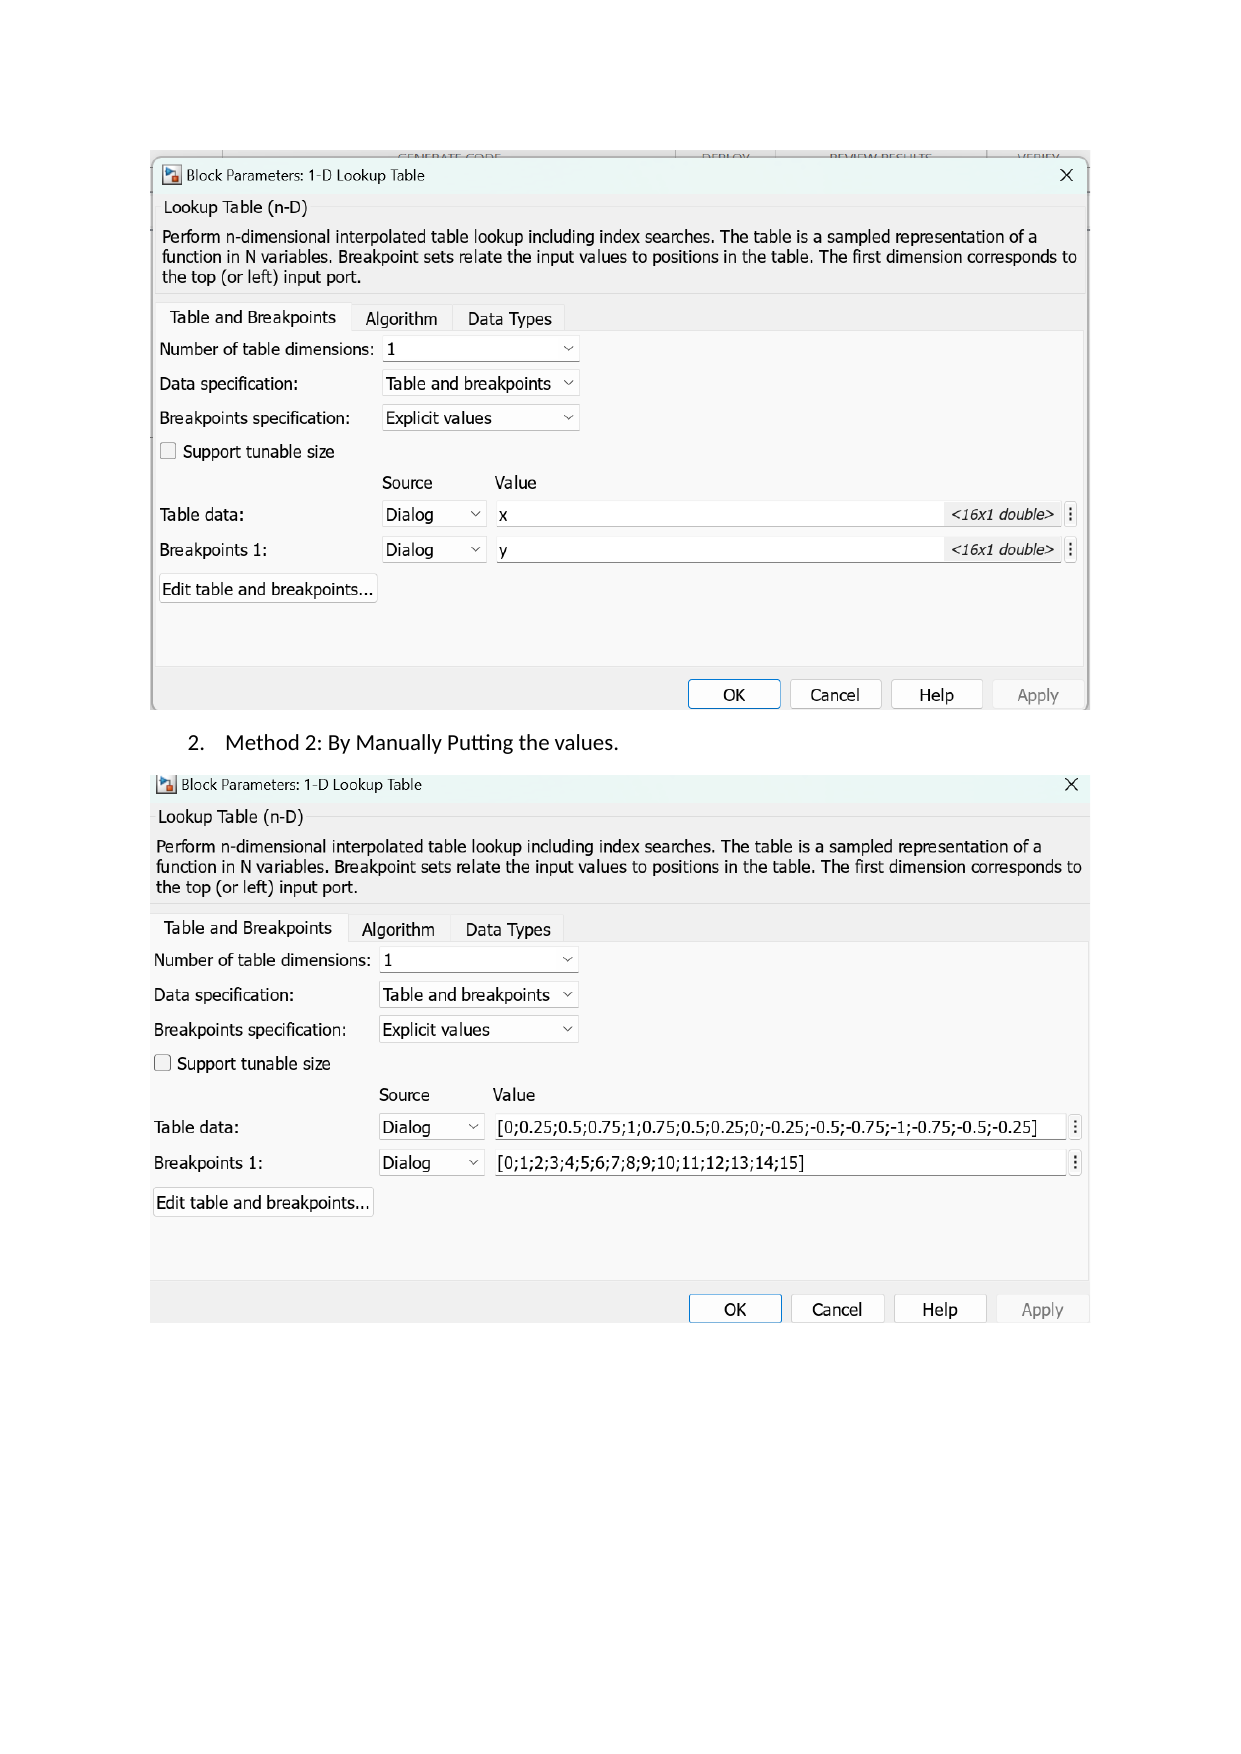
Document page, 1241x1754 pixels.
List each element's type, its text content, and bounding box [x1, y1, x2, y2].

picture [150, 150, 1091, 710]
list Method 2: By Manually Putting the values. [187, 728, 1090, 756]
picture [150, 775, 1091, 1323]
